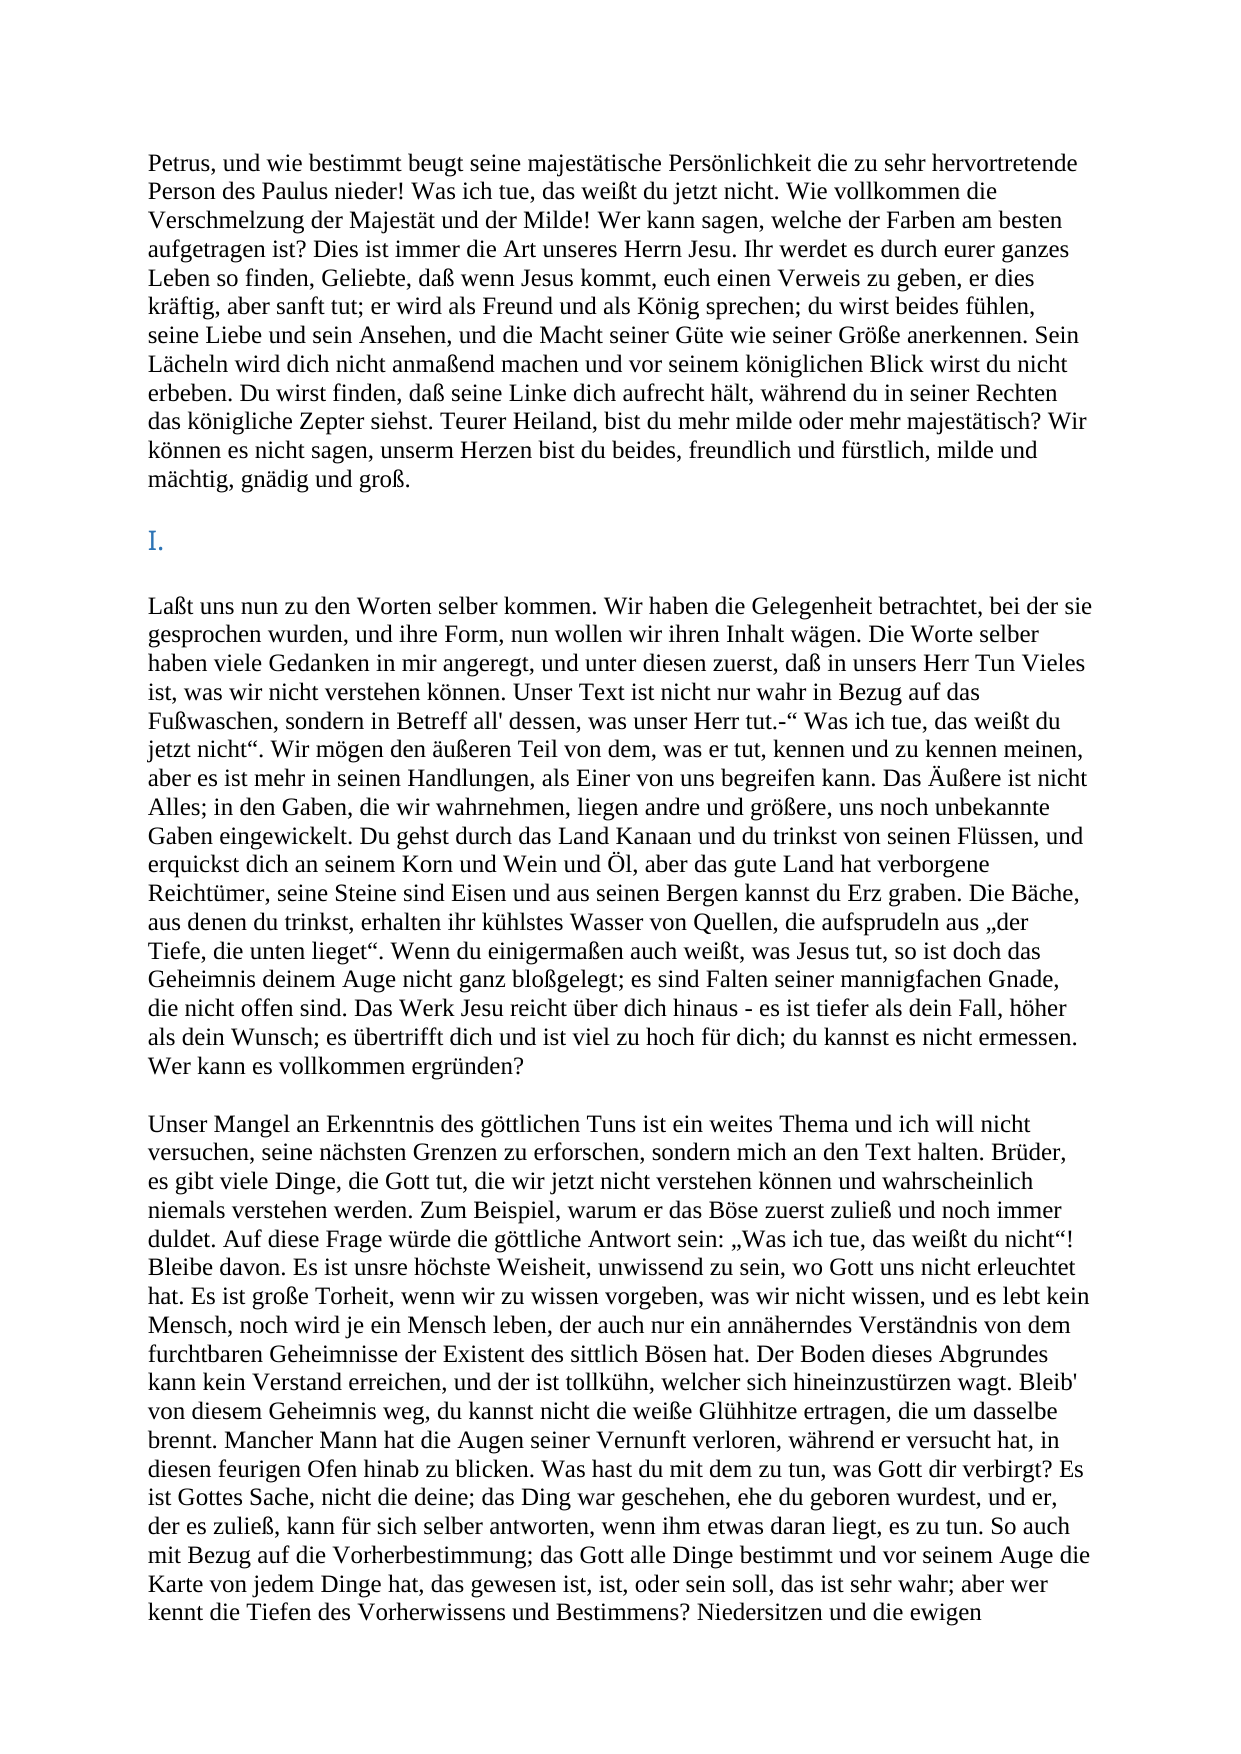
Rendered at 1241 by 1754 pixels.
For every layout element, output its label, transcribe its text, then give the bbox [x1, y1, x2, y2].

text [148, 148, 1093, 493]
subtitle I. [148, 522, 1093, 559]
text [148, 1109, 1093, 1626]
text Laßt uns nun zu den Worten selber kommen. Wir haben die Gelegenheit betrachtet, bei der sie gesprochen wurden, und ihre Form, nun wollen wir ihren Inhalt wägen. Die Worte selber haben viele Gedanken in mir angeregt, und unter diesen zuerst, daß in unsers Herr Tun Vieles ist, was wir nicht verstehen können. Unser Text ist nicht nur wahr in Bezug auf das Fußwaschen, sondern in Betreff all' dessen, was unser Herr tut.-“ Was ich tue, das weißt du jetzt nicht“. Wir mögen den äußeren Teil von dem, was er tut, kennen und zu kennen meinen, aber es ist mehr in seinen Handlungen, als Einer von uns begreifen kann. Das Äußere ist nicht Alles; in den Gaben, die wir wahrnehmen, liegen andre und größere, uns noch unbekannte Gaben eingewickelt. Du gehst durch das Land Kanaan und du trinkst von seinen Flüssen, und erquickst dich an seinem Korn und Wein und Öl, aber das gute Land hat verborgene Reichtümer, seine Steine sind Eisen und aus seinen Bergen kannst du Erz graben. Die Bäche, aus denen du trinkst, erhalten ihr kühlstes Wasser von Quellen, die aufsprudeln aus „der Tiefe, die unten lieget“. Wenn du einigermaßen auch weißt, was Jesus tut, so ist doch das Geheimnis deinem Auge nicht ganz bloßgelegt; es sind Falten seiner mannigfachen Gnade, die nicht offen sind. Das Werk Jesu reicht über dich hinaus - es ist tiefer als dein Fall, höher als dein Wunsch; es übertrifft dich und ist viel zu hoch für dich; du kannst es nicht ermessen. Wer kann es vollkommen ergründen? [148, 591, 1093, 1079]
